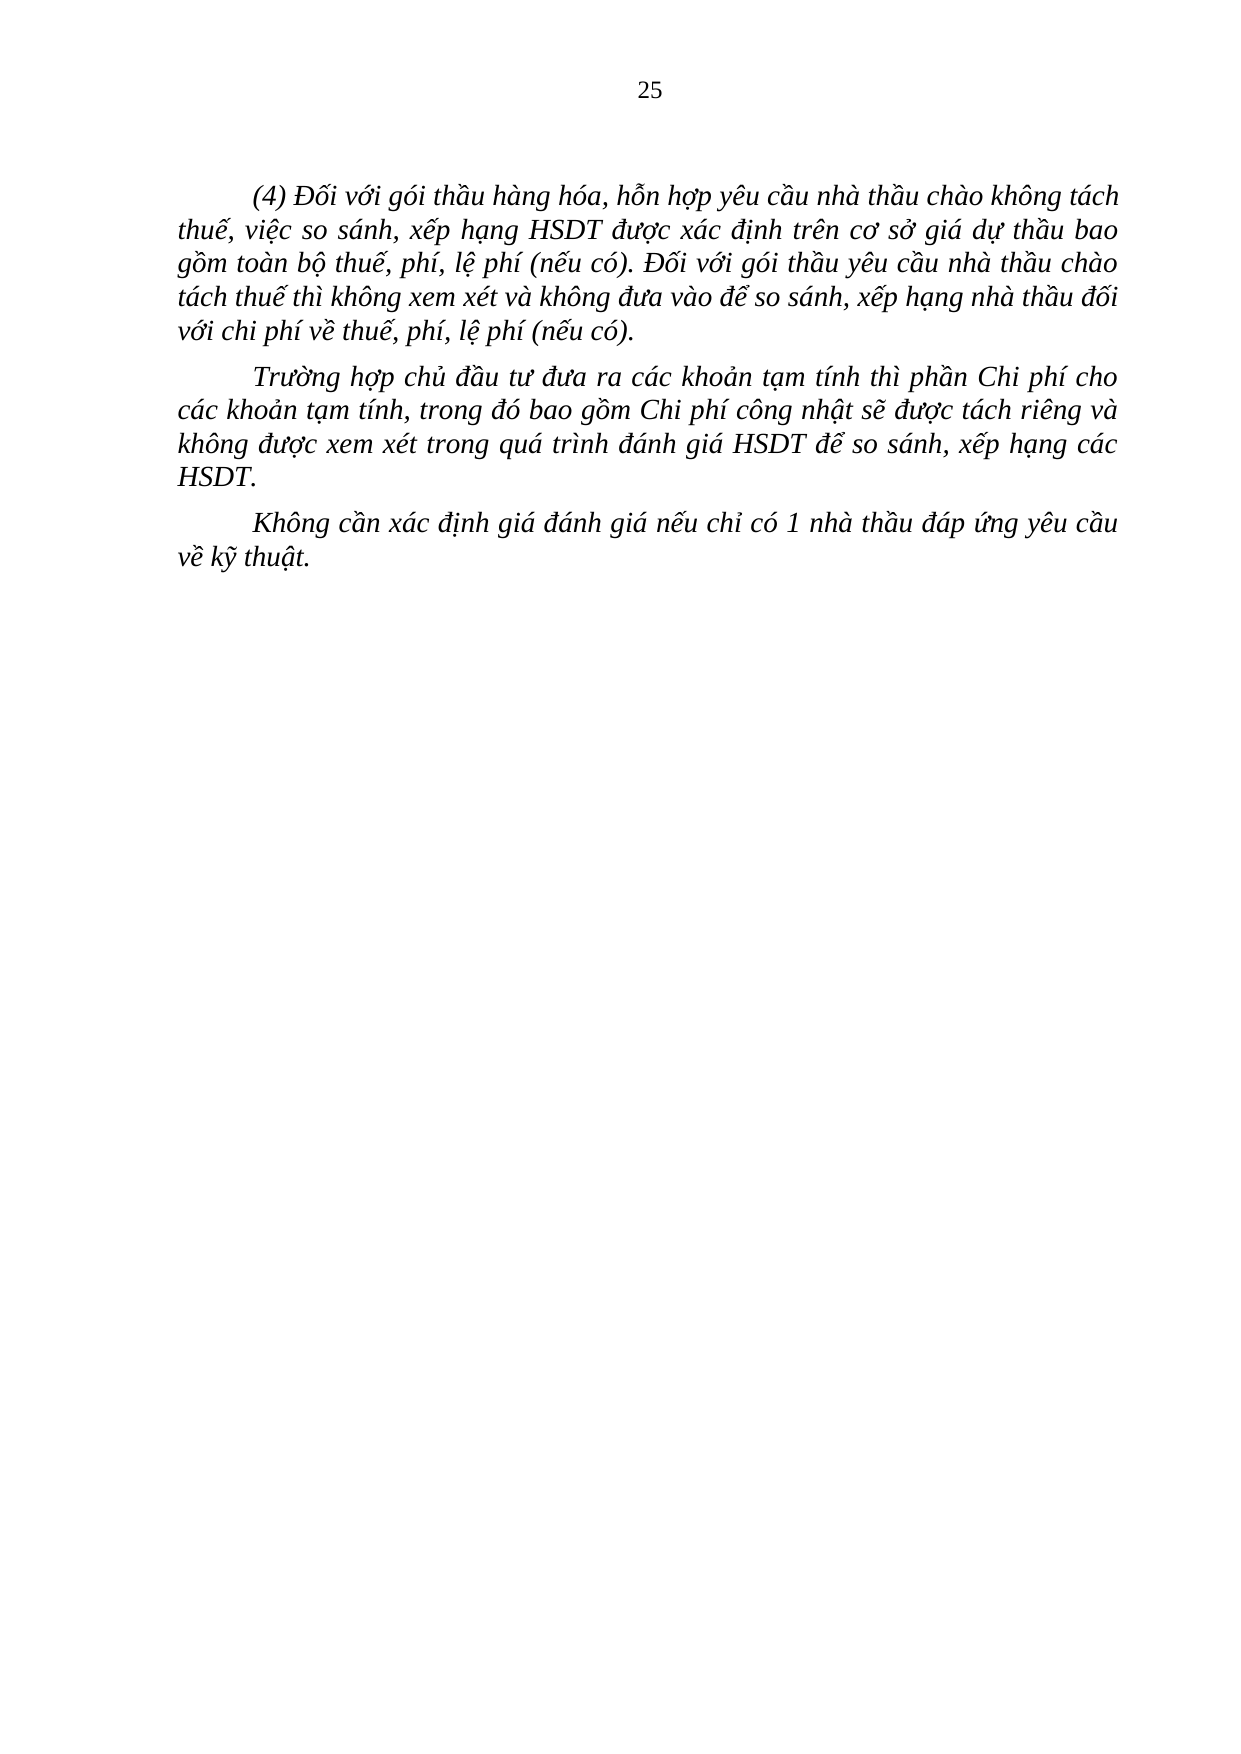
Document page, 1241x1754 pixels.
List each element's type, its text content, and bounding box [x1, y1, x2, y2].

text Không cần xác định giá đánh giá nếu chỉ có 1 nhà thầu đáp ứng yêu cầu về kỹ thuật. [177, 505, 1122, 572]
text Trường hợp chủ đầu tư đưa ra các khoản tạm tính thì phần Chi phí cho các khoản tạm tính, trong đó bao gồm Chi phí công nhật sẽ được tách riêng và không được xem xét trong quá trình đánh giá HSDT để so sánh, xếp hạng các HSDT. [177, 359, 1122, 493]
text (4) Đối với gói thầu hàng hóa, hỗn hợp yêu cầu nhà thầu chào không tách thuế, việc so sánh, xếp hạng HSDT được xác định trên cơ sở giá dự thầu bao gồm toàn bộ thuế, phí, lệ phí (nếu có). Đối với gói thầu yêu cầu nhà thầu chào tách thuế thì không xem xét và không đưa vào để so sánh, xếp hạng nhà thầu đối với chi phí về thuế, phí, lệ phí (nếu có). [177, 178, 1122, 346]
